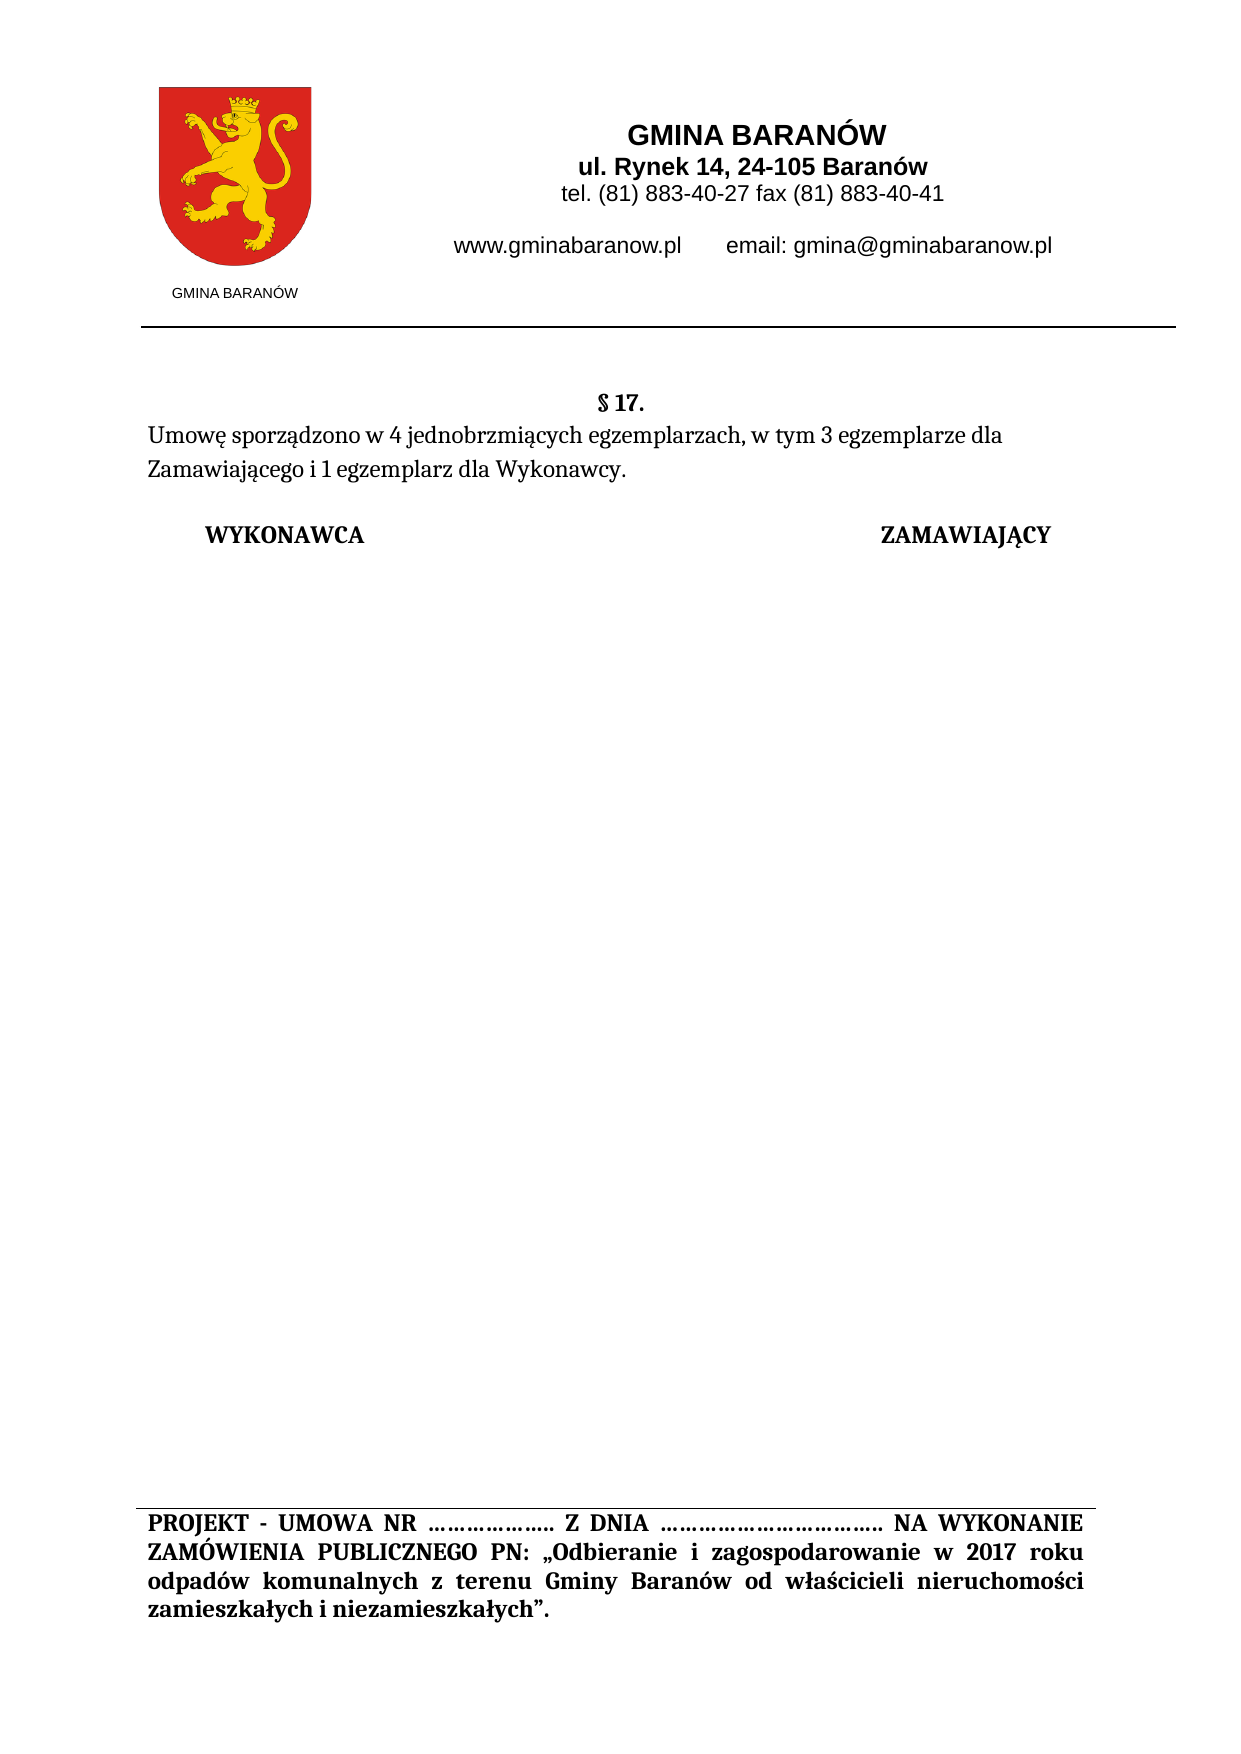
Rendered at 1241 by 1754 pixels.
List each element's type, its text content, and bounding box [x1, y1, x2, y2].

picture [158, 87, 312, 266]
text WYKONAWCA ZAMAWIAJĄCY [148, 521, 1093, 549]
text Umowę sporządzono w 4 jednobrzmiących egzemplarzach, w tym 3 egzemplarze dla [148, 421, 1093, 450]
text Zamawiającego i 1 egzemplarz dla Wykonawcy. [148, 454, 1093, 483]
text § 17. [148, 388, 1093, 417]
